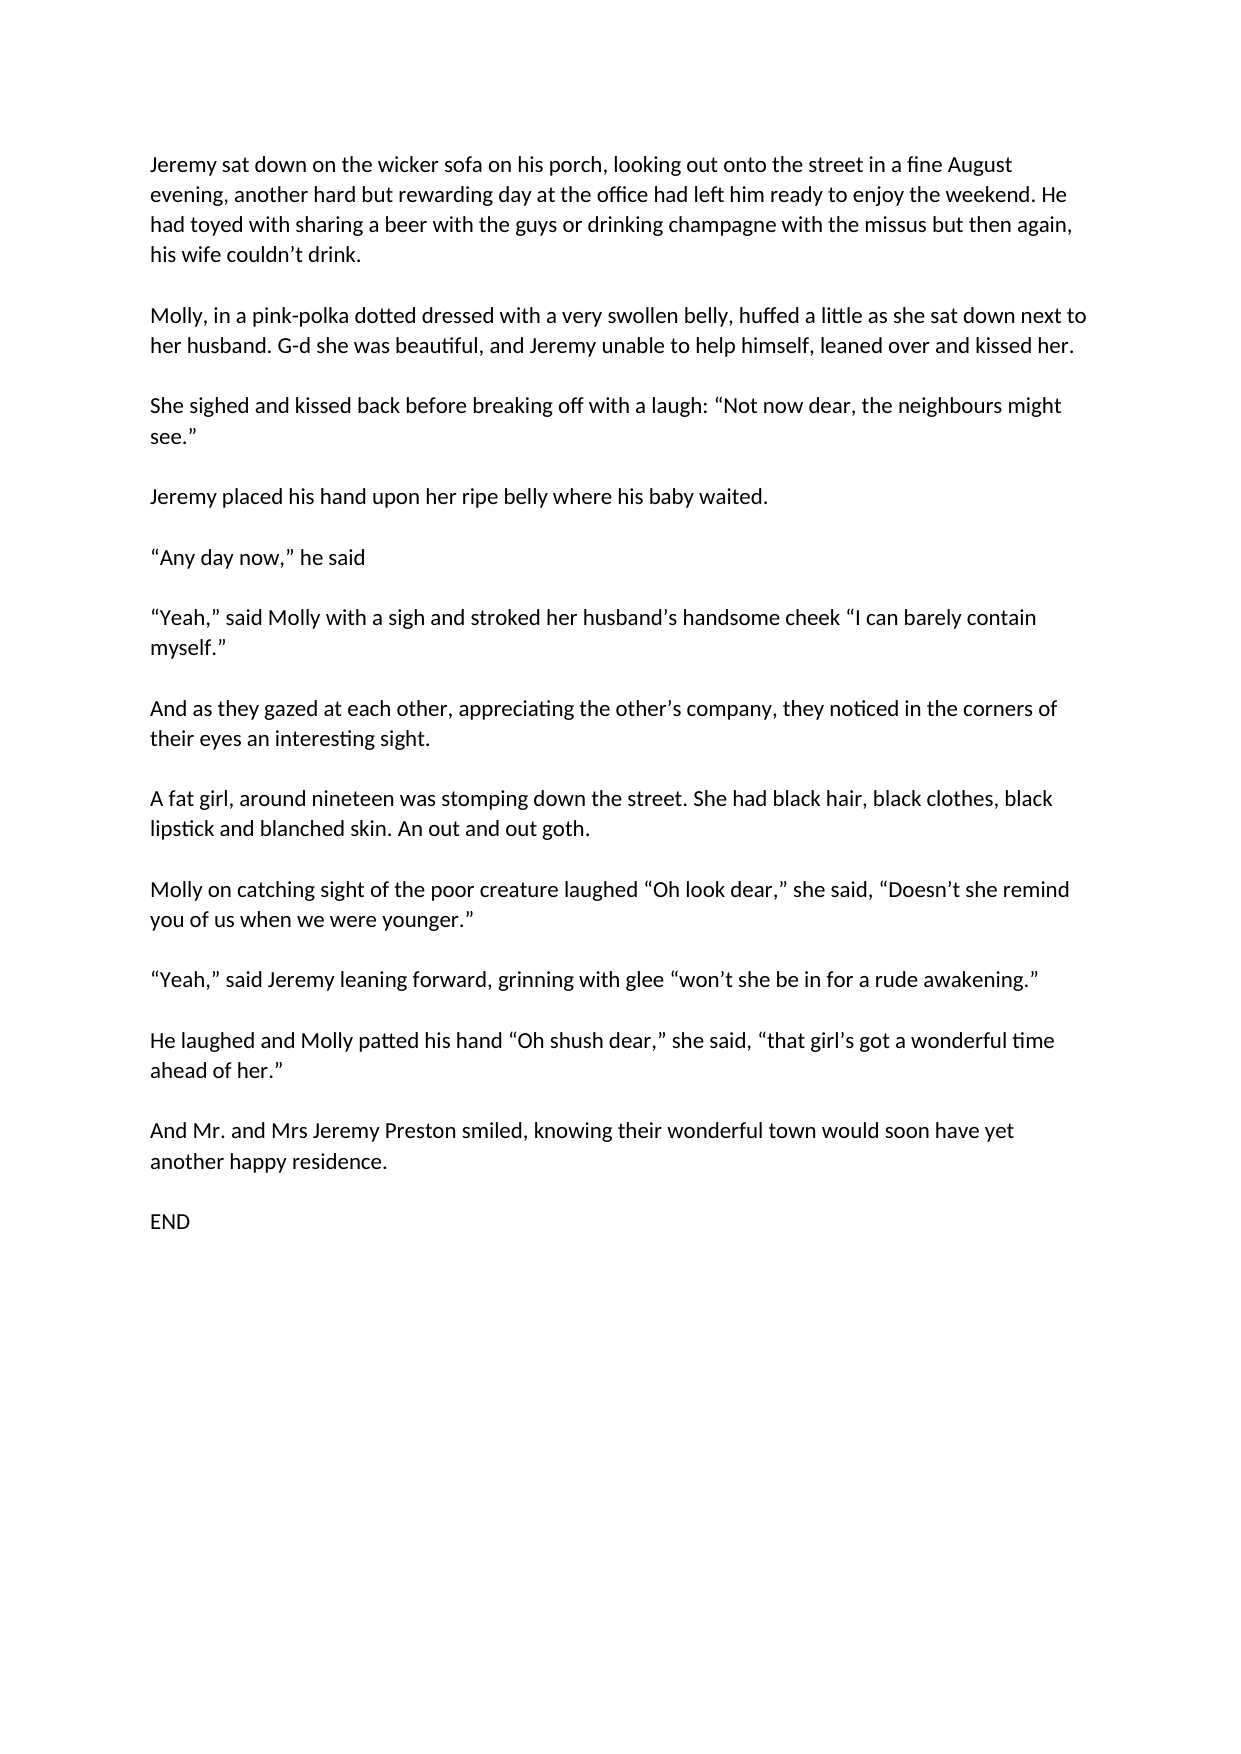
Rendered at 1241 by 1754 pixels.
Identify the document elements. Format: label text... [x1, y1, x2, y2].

text She sighed and kissed back before breaking off with a laugh: “Not now dear, the neighbours might see.” [150, 392, 1090, 450]
text And as they gazed at each other, appreciating the other’s company, they noticed in the corners of their eyes an interesting sight. [150, 694, 1090, 752]
text Molly, in a pink-polka dotted dressed with a very swollen belly, huffed a little as she sat down next to her husband. G-d she was beautiful, and Jeremy unable to help himself, leaned over and kissed her. [150, 301, 1090, 359]
text A fat girl, around nineteen was stomping down the street. She had black hair, black clothes, black lipstick and blanched skin. An out and out goth. [150, 784, 1090, 843]
text Molly on catching sight of the poor creature laughed “Oh look dear,” she said, “Doesn’t she remind you of us when we were younger.” [150, 875, 1090, 963]
text Jeremy sat down on the wicker sofa on his porch, looking out onto the street in a fine August evening, another hard but rewarding day at the office had left him ready to enjoy the weekend. He had toyed with sharing a beer with the guys or drinking champagne with the missus but then again, his wife couldn’t drink. [150, 150, 1090, 269]
text “Any day now,” he said [150, 543, 1090, 571]
text He laughed and Molly patted his hand “Oh shush dear,” she said, “that girl’s got a wonderful time ahead of her.” [150, 1026, 1090, 1114]
text “Yeah,” said Molly with a sigh and stroked her husband’s handsome cheek “I can barely contain myself.” [150, 603, 1090, 692]
text Jeremy placed his hand upon her ripe belly where his baby waited. [150, 482, 1090, 510]
text And Mr. and Mrs Jeremy Preston smiled, knowing their wonderful town would soon have yet another happy residence. [150, 1117, 1090, 1175]
text END [150, 1207, 1090, 1235]
text “Yeah,” said Jeremy leaning forward, grinning with glee “won’t she be in for a rude awakening.” [150, 966, 1090, 1024]
